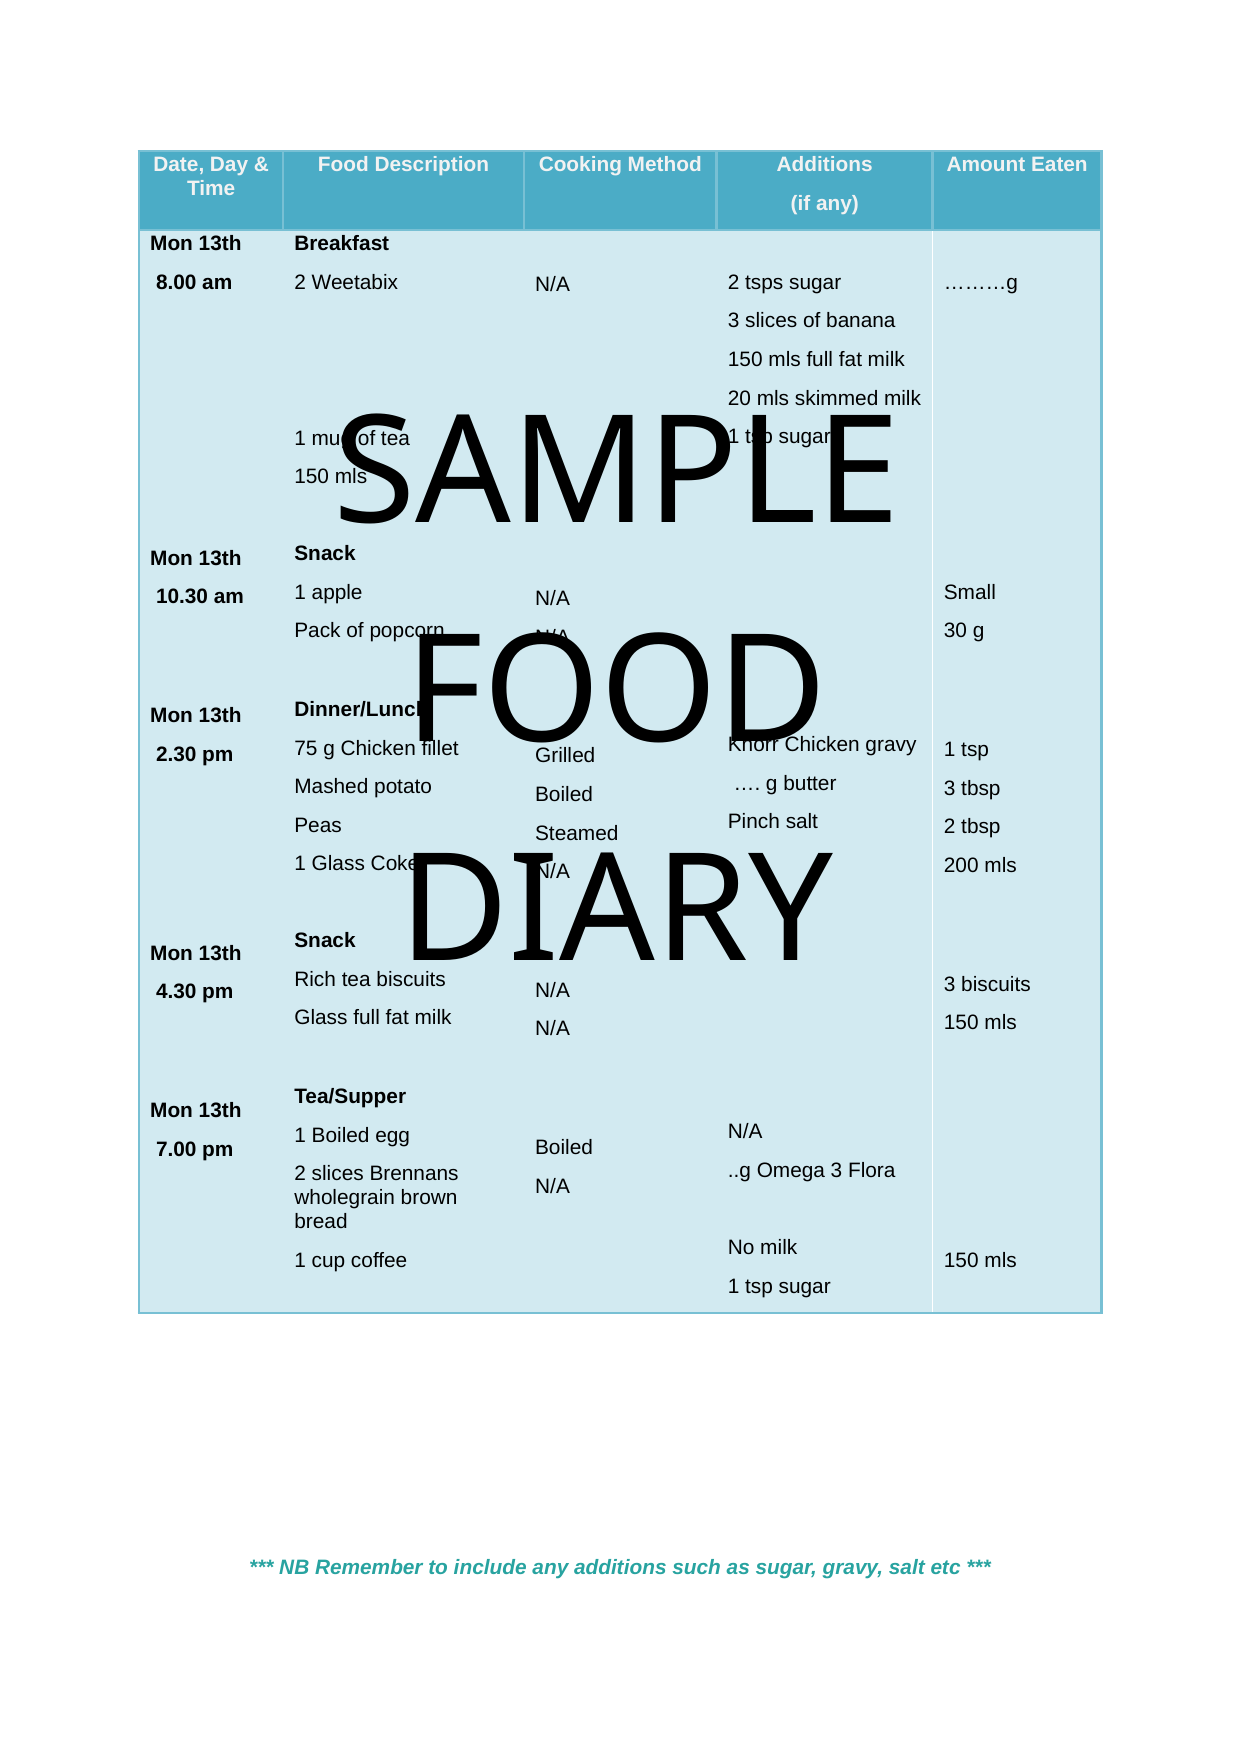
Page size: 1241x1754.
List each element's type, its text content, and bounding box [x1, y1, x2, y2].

table_cell N/A N/A N/A Grilled Boiled Steamed N/A N/A N/A Boiled N/A [524, 231, 716, 1312]
table_header Food Description [284, 152, 523, 229]
text *** NB Remember to include any additions such as sugar, gravy, salt etc *** [150, 1555, 1090, 1579]
table_header Additions (if any) [718, 152, 931, 229]
table_header Cooking Method [525, 152, 715, 229]
table_header Date, Day & Time [140, 152, 282, 229]
table_cell ………g Small 30 g 1 tsp 3 tbsp 2 tbsp 200 mls 3 biscuits 150 mls 150 mls [933, 231, 1100, 1312]
table_cell 2 tsps sugar 3 slices of banana 150 mls full fat milk 20 mls skimmed milk 1 tsp sugar Knorr Chicken gravy …. g butter Pinch salt N/A ..g Omega 3 Flora No milk 1 tsp sugar [716, 231, 932, 1312]
table_header Amount Eaten [934, 152, 1100, 229]
table_cell Breakfast 2 Weetabix 1 mug of tea 150 mls Snack 1 apple Pack of popcorn Dinner/Lunch 75 g Chicken fillet Mashed potato Peas 1 Glass Coke Snack Rich tea biscuits Glass full fat milk Tea/Supper 1 Boiled egg 2 slices Brennans wholegrain brown bread 1 cup coffee [283, 231, 524, 1312]
table_cell Mon 13th 8.00 am Mon 13th 10.30 am Mon 13th 2.30 pm Mon 13th 4.30 pm Mon 13th 7.00 pm [140, 231, 283, 1312]
